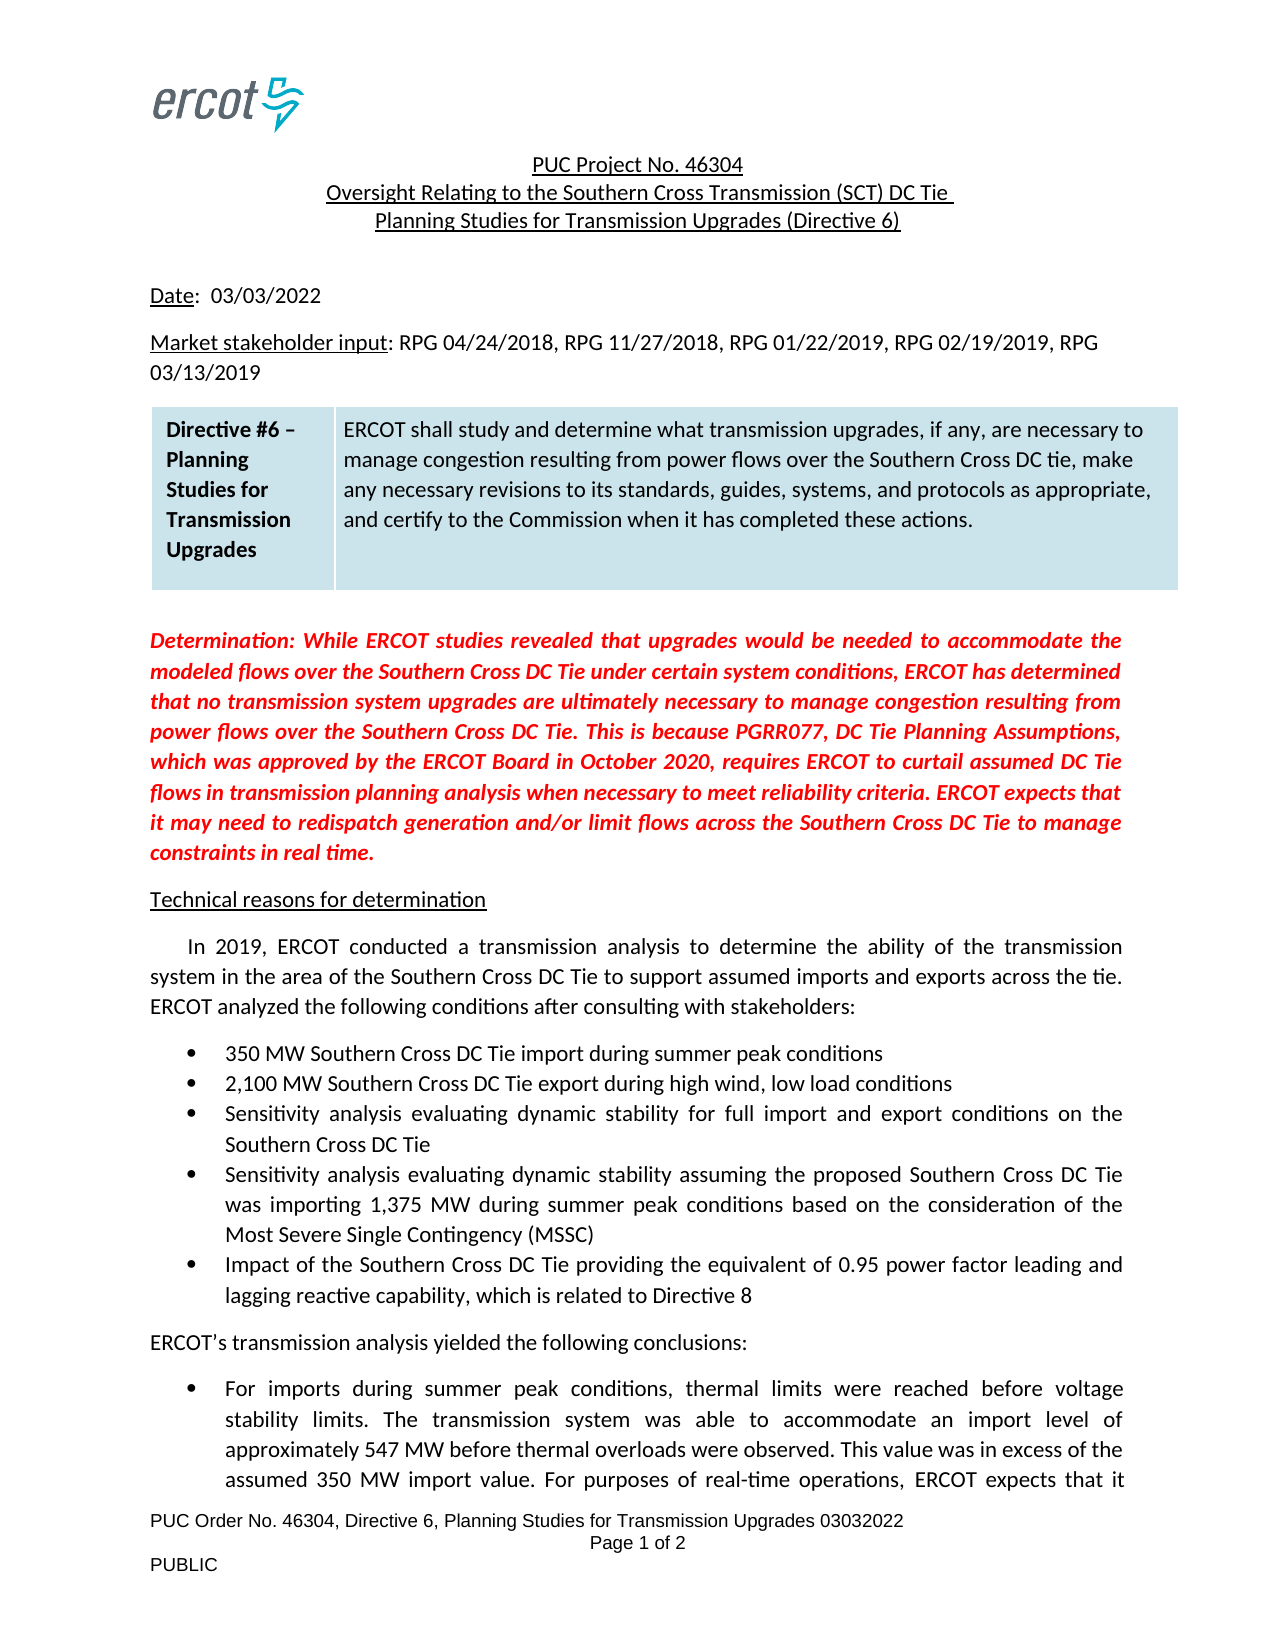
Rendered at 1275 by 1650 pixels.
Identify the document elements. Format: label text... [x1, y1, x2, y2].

list 2,100 MW Southern Cross DC Tie export during high wind, low load conditions [187, 1069, 1125, 1097]
picture [150, 75, 307, 135]
text Oversight Relating to the Southern Cross Transmission (SCT) DC Tie [150, 178, 1125, 206]
list Impact of the Southern Cross DC Tie providing the equivalent of 0.95 power factor leading and lagging reactive capability, which is related to Directive 8 [187, 1251, 1125, 1309]
text Technical reasons for determination [150, 885, 1125, 913]
table_header ERCOT shall study and determine what transmission upgrades, if any, are necessary to manage congestion resulting from power flows over the Southern Cross DC tie, make any necessary revisions to its standards, guides, systems, and protocols as appropriate, and certify to the Commission when it has completed these actions. [336, 407, 1178, 590]
text Determination: While ERCOT studies revealed that upgrades would be needed to accommodate the modeled flows over the Southern Cross DC Tie under certain system conditions, ERCOT has determined that no transmission system upgrades are ultimately necessary to manage congestion resulting from power flows over the Southern Cross DC Tie. This is because PGRR077, DC Tie Planning Assumptions, which was approved by the ERCOT Board in October 2020, requires ERCOT to curtail assumed DC Tie flows in transmission planning analysis when necessary to meet reliability criteria. ERCOT expects that it may need to redispatch generation and/or limit flows across the Southern Cross DC Tie to manage constraints in real time. [150, 627, 1125, 866]
text Planning Studies for Transmission Upgrades (Directive 6) [150, 206, 1125, 234]
list Sensitivity analysis evaluating dynamic stability assuming the proposed Southern Cross DC Tie was importing 1,375 MW during summer peak conditions based on the consideration of the Most Severe Single Contingency (MSSC) [187, 1160, 1125, 1248]
text PUC Project No. 46304 [150, 150, 1125, 178]
text Market stakeholder input: RPG 04/24/2018, RPG 11/27/2018, RPG 01/22/2019, RPG 02/19/2019, RPG 03/13/2019 [150, 328, 1125, 386]
text ERCOT’s transmission analysis yielded the following conclusions: [150, 1328, 1125, 1356]
table_header Directive #6 – Planning Studies for Transmission Upgrades [152, 407, 334, 590]
list Sensitivity analysis evaluating dynamic stability for full import and export conditions on the Southern Cross DC Tie [187, 1099, 1125, 1158]
text In 2019, ERCOT conducted a transmission analysis to determine the ability of the transmission system in the area of the Southern Cross DC Tie to support assumed imports and exports across the tie. ERCOT analyzed the following conditions after consulting with stakeholders: [150, 932, 1125, 1020]
text Date: 03/03/2022 [150, 281, 1125, 309]
list 350 MW Southern Cross DC Tie import during summer peak conditions [187, 1039, 1125, 1067]
